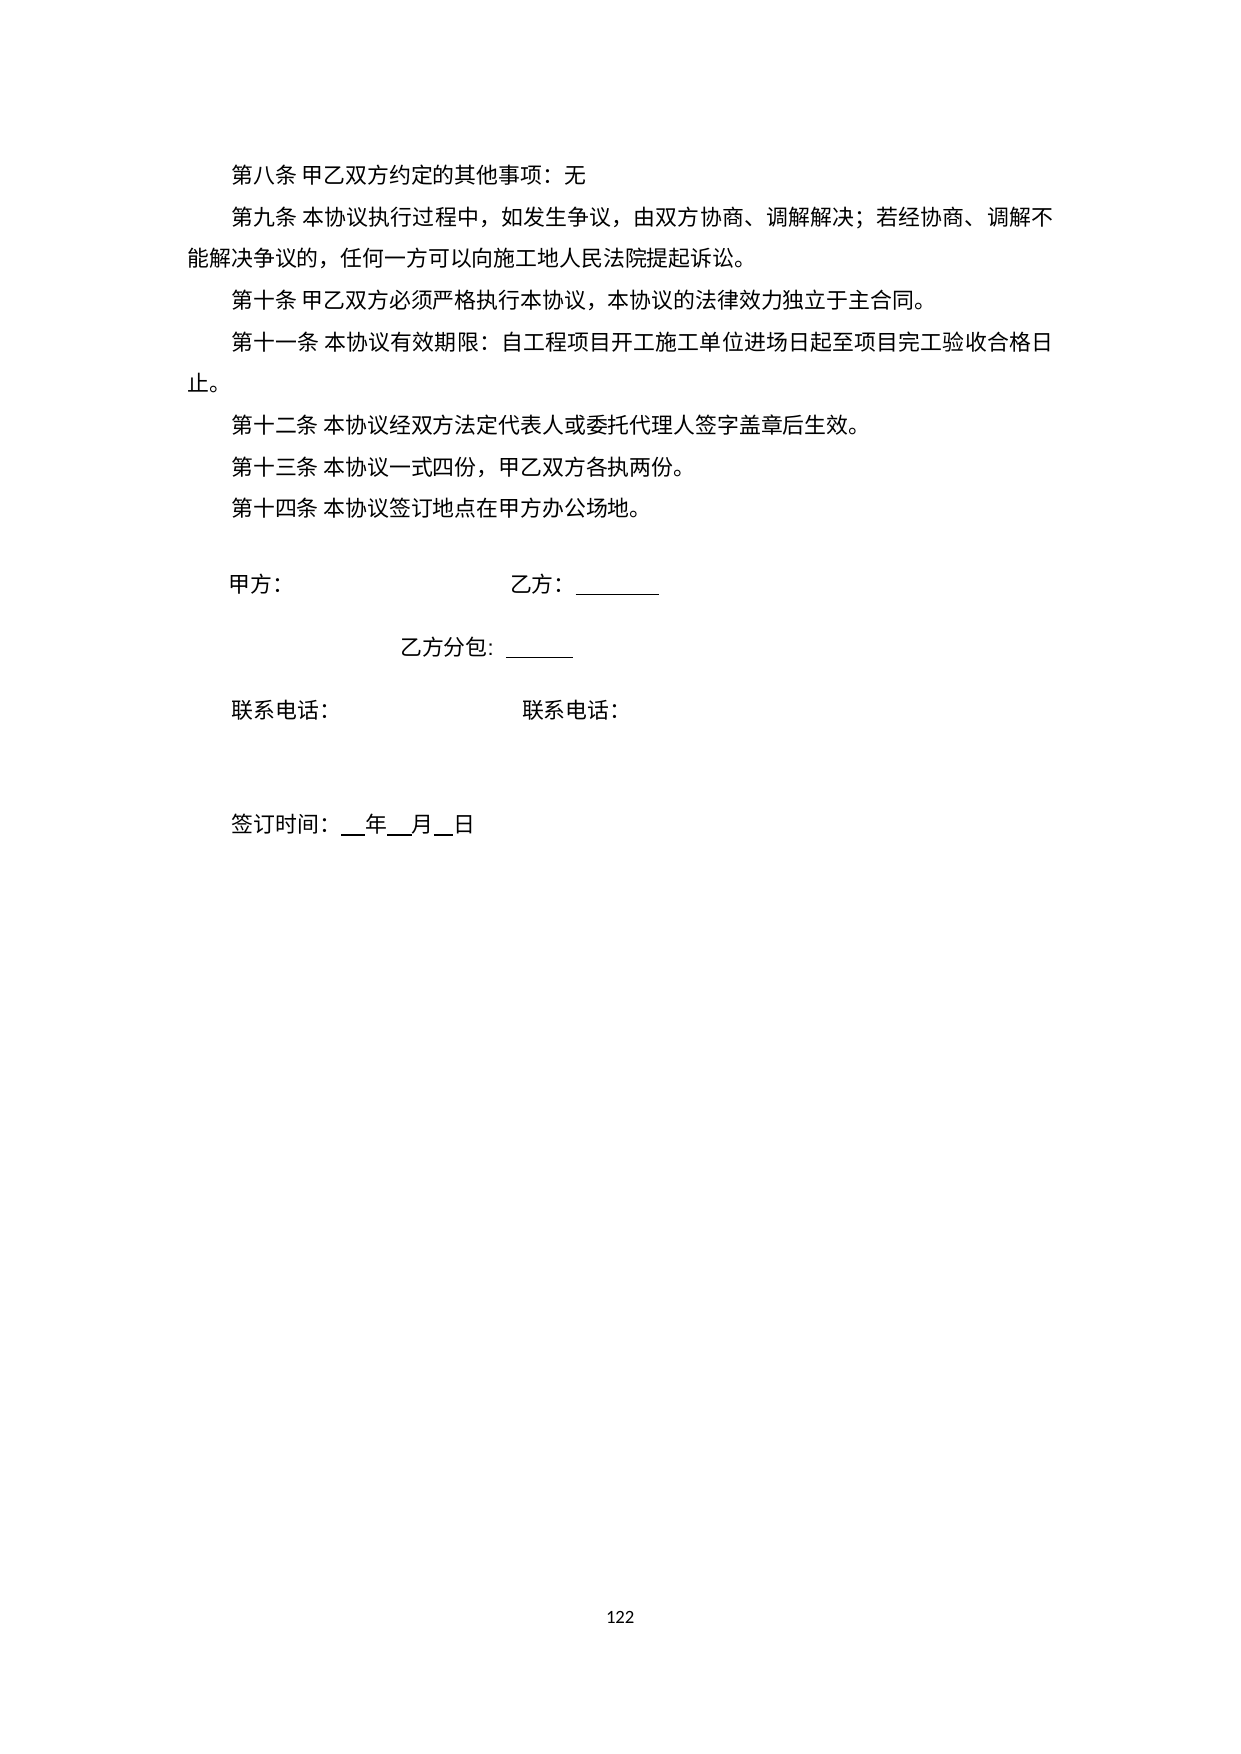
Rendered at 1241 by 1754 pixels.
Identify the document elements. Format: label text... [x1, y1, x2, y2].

text 第十二条 本协议经双方法定代表人或委托代理人签字盖章后生效。 [187, 400, 1053, 442]
text 第十条 甲乙双方必须严格执行本协议，本协议的法律效力独立于主合同。 [187, 275, 1053, 317]
text 第十三条 本协议一式四份，甲乙双方各执两份。 [187, 442, 1053, 483]
text 甲方： 乙方： [187, 567, 1053, 598]
text 第八条 甲乙双方约定的其他事项：无 [187, 150, 1053, 192]
text 第九条 本协议执行过程中，如发生争议，由双方协商、调解解决；若经协商、调解不能解决争议的，任何一方可以向施工地人民法院提起诉讼。 [187, 192, 1053, 275]
text 签订时间： 年 月 日 [187, 807, 1053, 839]
text 第十四条 本协议签订地点在甲方办公场地。 [187, 483, 1053, 525]
text 乙方分包: [187, 630, 1053, 662]
text 联系电话： 联系电话： [187, 693, 1053, 725]
text 第十一条 本协议有效期限：自工程项目开工施工单位进场日起至项目完工验收合格日止。 [187, 317, 1053, 400]
